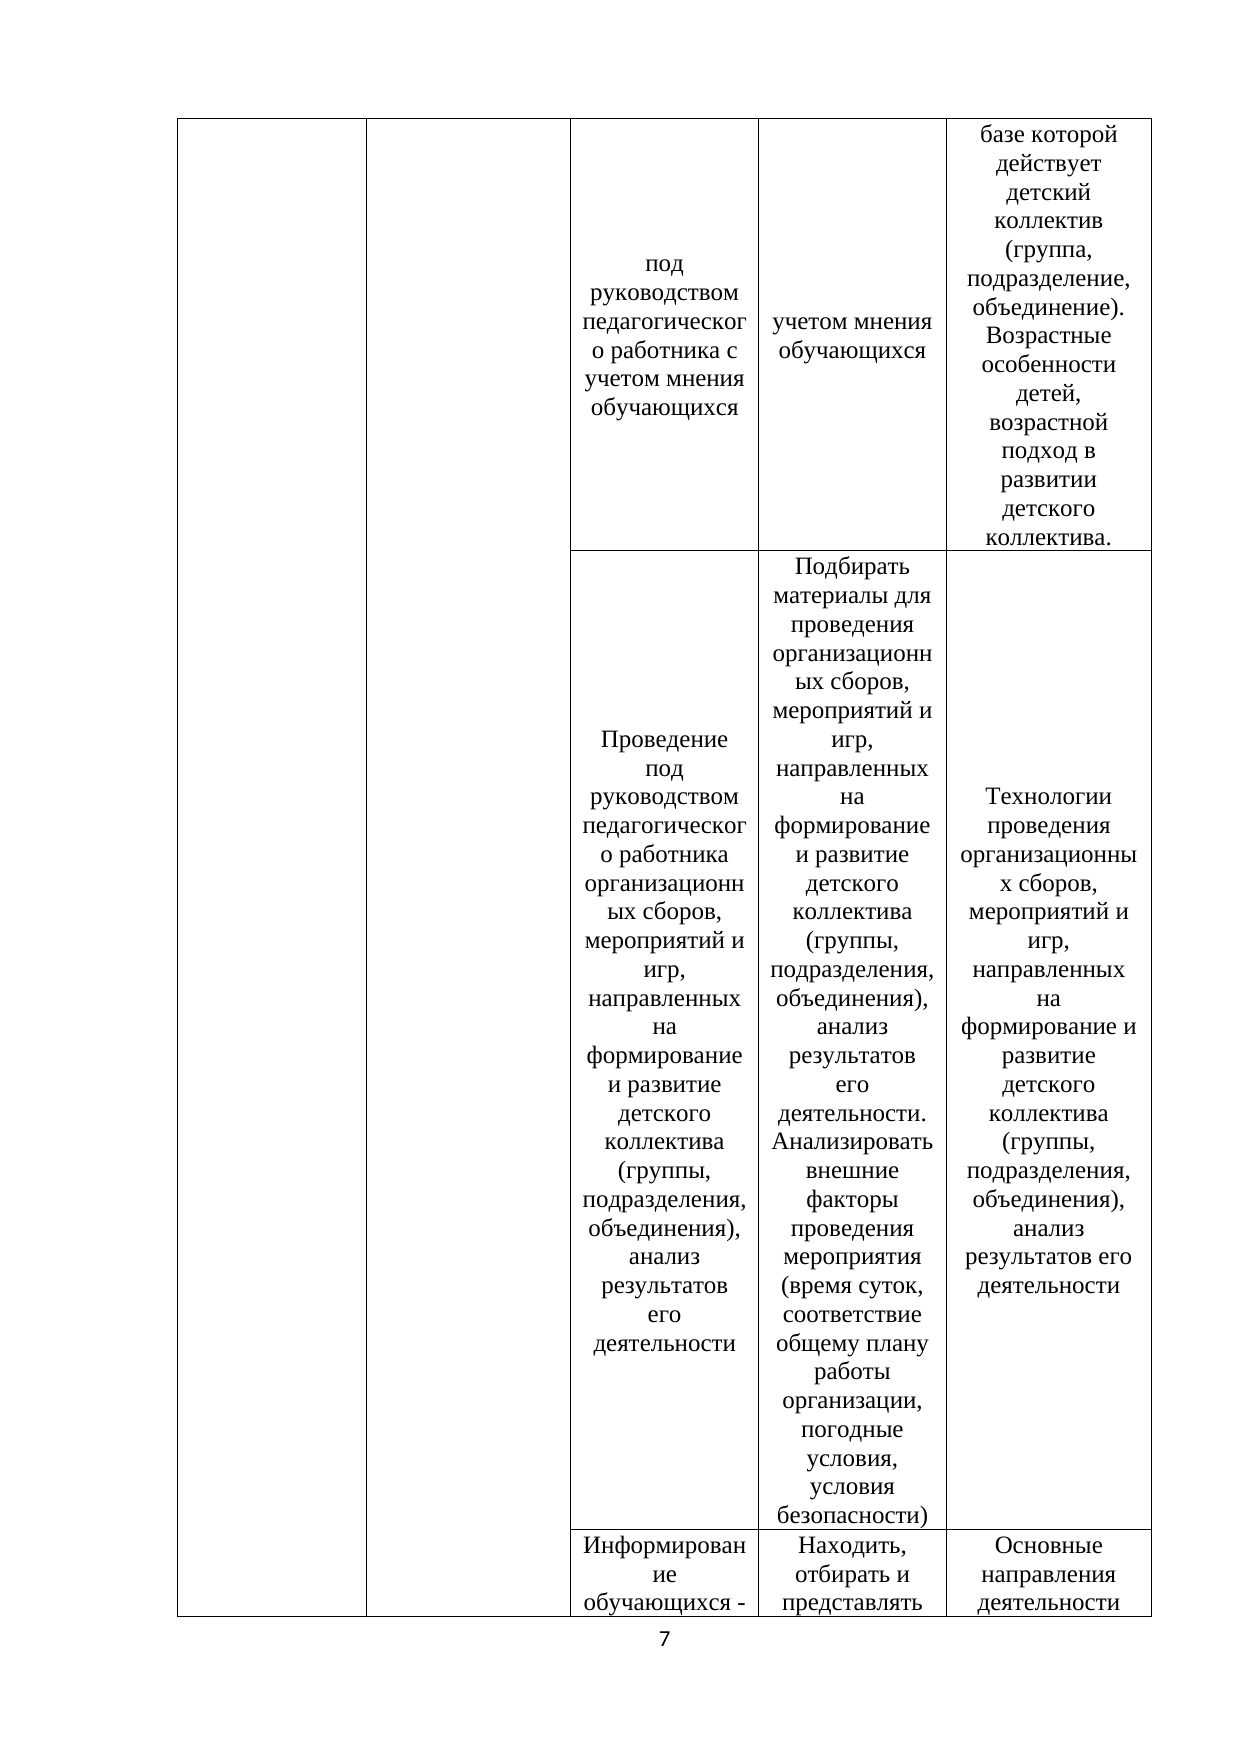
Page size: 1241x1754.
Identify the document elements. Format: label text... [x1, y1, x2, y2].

table_cell Проведение под руководством педагогического работника организационных сборов, мероприятий и игр, направленных на формирование и развитие детского коллектива (группы, подразделения, объединения), анализ результатов его деятельности [571, 551, 758, 1529]
table_cell Подбирать материалы для проведения организационных сборов, мероприятий и игр, направленных на формирование и развитие детского коллектива (группы, подразделения, объединения), анализ результатов его деятельности. Анализировать внешние факторы проведения мероприятия (время суток, соответствие общему плану работы организации, погодные условия, условия безопасности) [759, 551, 946, 1529]
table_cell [571, 119, 758, 550]
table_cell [947, 1530, 1151, 1616]
table_cell Технологии проведения организационных сборов, мероприятий и игр, направленных на формирование и развитие детского коллектива (группы, подразделения, объединения), анализ результатов его деятельности [947, 551, 1151, 1529]
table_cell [571, 1530, 758, 1616]
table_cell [759, 119, 946, 550]
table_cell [759, 1530, 946, 1616]
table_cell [947, 119, 1151, 550]
